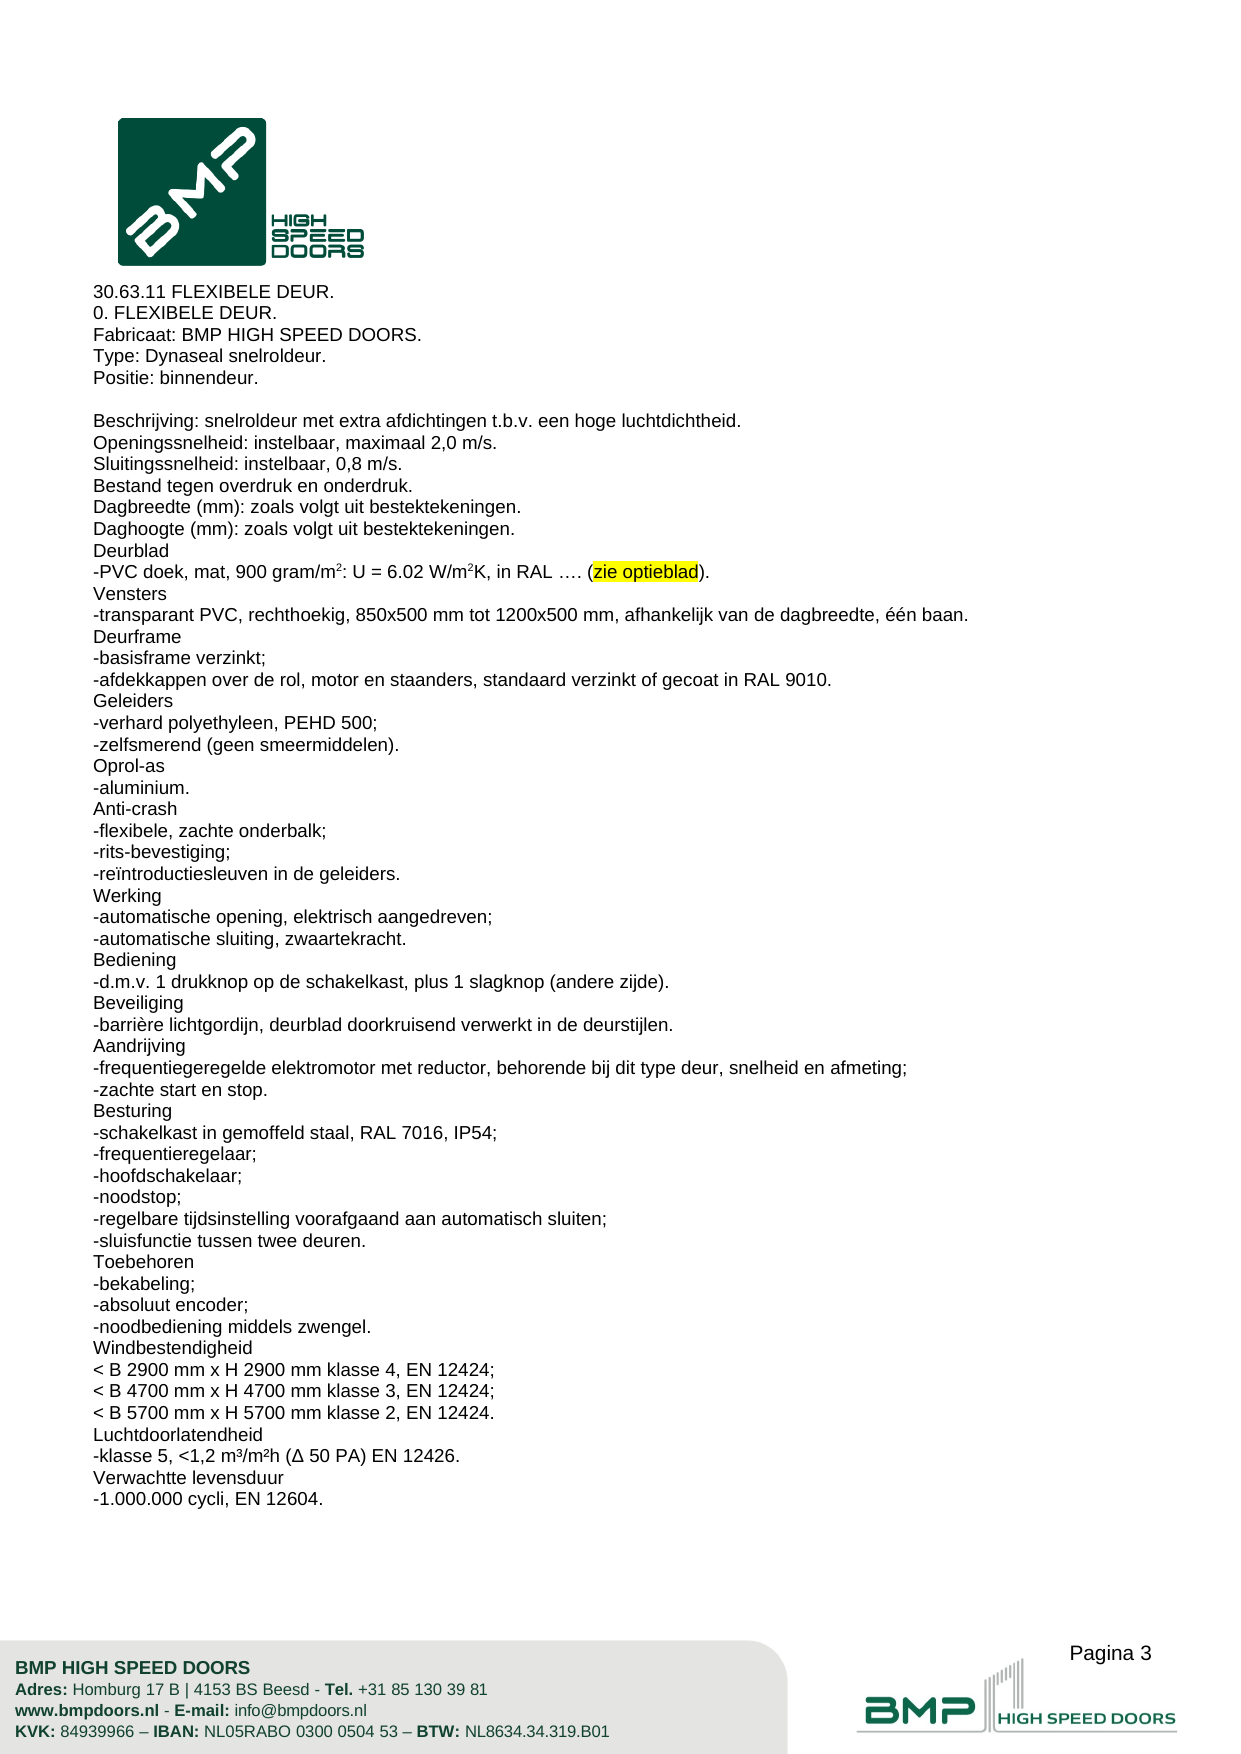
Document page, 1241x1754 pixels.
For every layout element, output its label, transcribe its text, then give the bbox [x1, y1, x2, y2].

text -reïntroductiesleuven in de geleiders. [93, 863, 1159, 884]
text Beschrijving: snelroldeur met extra afdichtingen t.b.v. een hoge luchtdichtheid. [93, 410, 1159, 432]
text Deurblad [93, 539, 1159, 561]
text Openingssnelheid: instelbaar, maximaal 2,0 m/s. [93, 432, 1159, 453]
text Oprol-as [93, 755, 1159, 777]
text -automatische sluiting, zwaartekracht. [93, 927, 1159, 949]
text -absoluut encoder; [93, 1294, 1159, 1316]
text -zachte start en stop. [93, 1078, 1159, 1100]
text Luchtdoorlatendheid [93, 1423, 1159, 1445]
text -flexibele, zachte onderbalk; [93, 820, 1159, 841]
text < B 5700 mm x H 5700 mm klasse 2, EN 12424. [93, 1402, 1159, 1423]
text -d.m.v. 1 drukknop op de schakelkast, plus 1 slagknop (andere zijde). [93, 971, 1159, 992]
text -schakelkast in gemoffeld staal, RAL 7016, IP54; [93, 1122, 1159, 1143]
text Werking [93, 884, 1159, 906]
text Verwachtte levensduur [93, 1467, 1159, 1488]
text < B 4700 mm x H 4700 mm klasse 3, EN 12424; [93, 1380, 1159, 1402]
picture [0, 1640, 1178, 1754]
text -barrière lichtgordijn, deurblad doorkruisend verwerkt in de deurstijlen. [93, 1014, 1159, 1035]
text Aandrijving [93, 1035, 1159, 1057]
text Dagbreedte (mm): zoals volgt uit bestektekeningen. [93, 496, 1159, 518]
text Windbestendigheid [93, 1337, 1159, 1359]
text Daghoogte (mm): zoals volgt uit bestektekeningen. [93, 518, 1159, 539]
text 30.63.11 FLEXIBELE DEUR. [93, 281, 1159, 302]
text -noodstop; [93, 1186, 1159, 1208]
text Deurframe [93, 626, 1159, 647]
picture [118, 118, 365, 266]
text Geleiders [93, 690, 1159, 712]
text -noodbediening middels zwengel. [93, 1316, 1159, 1337]
text -frequentiegeregelde elektromotor met reductor, behorende bij dit type deur, snelheid en afmeting; [93, 1057, 1159, 1078]
text Positie: binnendeur. [93, 367, 1159, 388]
text -1.000.000 cycli, EN 12604. [93, 1488, 1159, 1510]
text -sluisfunctie tussen twee deuren. [93, 1229, 1159, 1251]
text -klasse 5, <1,2 m³/m²h (Δ 50 PA) EN 12426. [93, 1445, 1159, 1467]
text -basisframe verzinkt; [93, 647, 1159, 669]
text Fabricaat: BMP HIGH SPEED DOORS. [93, 324, 1159, 345]
text -PVC doek, mat, 900 gram/m2: U = 6.02 W/m2K, in RAL …. (zie optieblad). [93, 561, 593, 582]
text Bestand tegen overdruk en onderdruk. [93, 475, 1159, 496]
text -verhard polyethyleen, PEHD 500; [93, 712, 1159, 733]
text Type: Dynaseal snelroldeur. [93, 345, 1159, 367]
text Toebehoren [93, 1251, 1159, 1272]
text -aluminium. [93, 777, 1159, 798]
text -rits-bevestiging; [93, 841, 1159, 863]
text Vensters [93, 582, 1159, 604]
text -bekabeling; [93, 1272, 1159, 1294]
text Anti-crash [93, 798, 1159, 820]
text Bediening [93, 949, 1159, 971]
text -hoofdschakelaar; [93, 1165, 1159, 1186]
text -zelfsmerend (geen smeermiddelen). [93, 733, 1159, 755]
text -transparant PVC, rechthoekig, 850x500 mm tot 1200x500 mm, afhankelijk van de dagbreedte, één baan. [93, 604, 1159, 626]
text -regelbare tijdsinstelling voorafgaand aan automatisch sluiten; [93, 1208, 1159, 1229]
text 0. FLEXIBELE DEUR. [93, 302, 1159, 324]
text Sluitingssnelheid: instelbaar, 0,8 m/s. [93, 453, 1159, 475]
text Besturing [93, 1100, 1159, 1122]
text -automatische opening, elektrisch aangedreven; [93, 906, 1159, 927]
text -PVC doek, mat, 900 gram/m2: U = 6.02 W/m2K, in RAL …. (zie optieblad). [698, 561, 1159, 582]
text -frequentieregelaar; [93, 1143, 1159, 1165]
text -afdekkappen over de rol, motor en staanders, standaard verzinkt of gecoat in RAL 9010. [93, 669, 1159, 690]
text < B 2900 mm x H 2900 mm klasse 4, EN 12424; [93, 1359, 1159, 1380]
text Beveiliging [93, 992, 1159, 1014]
